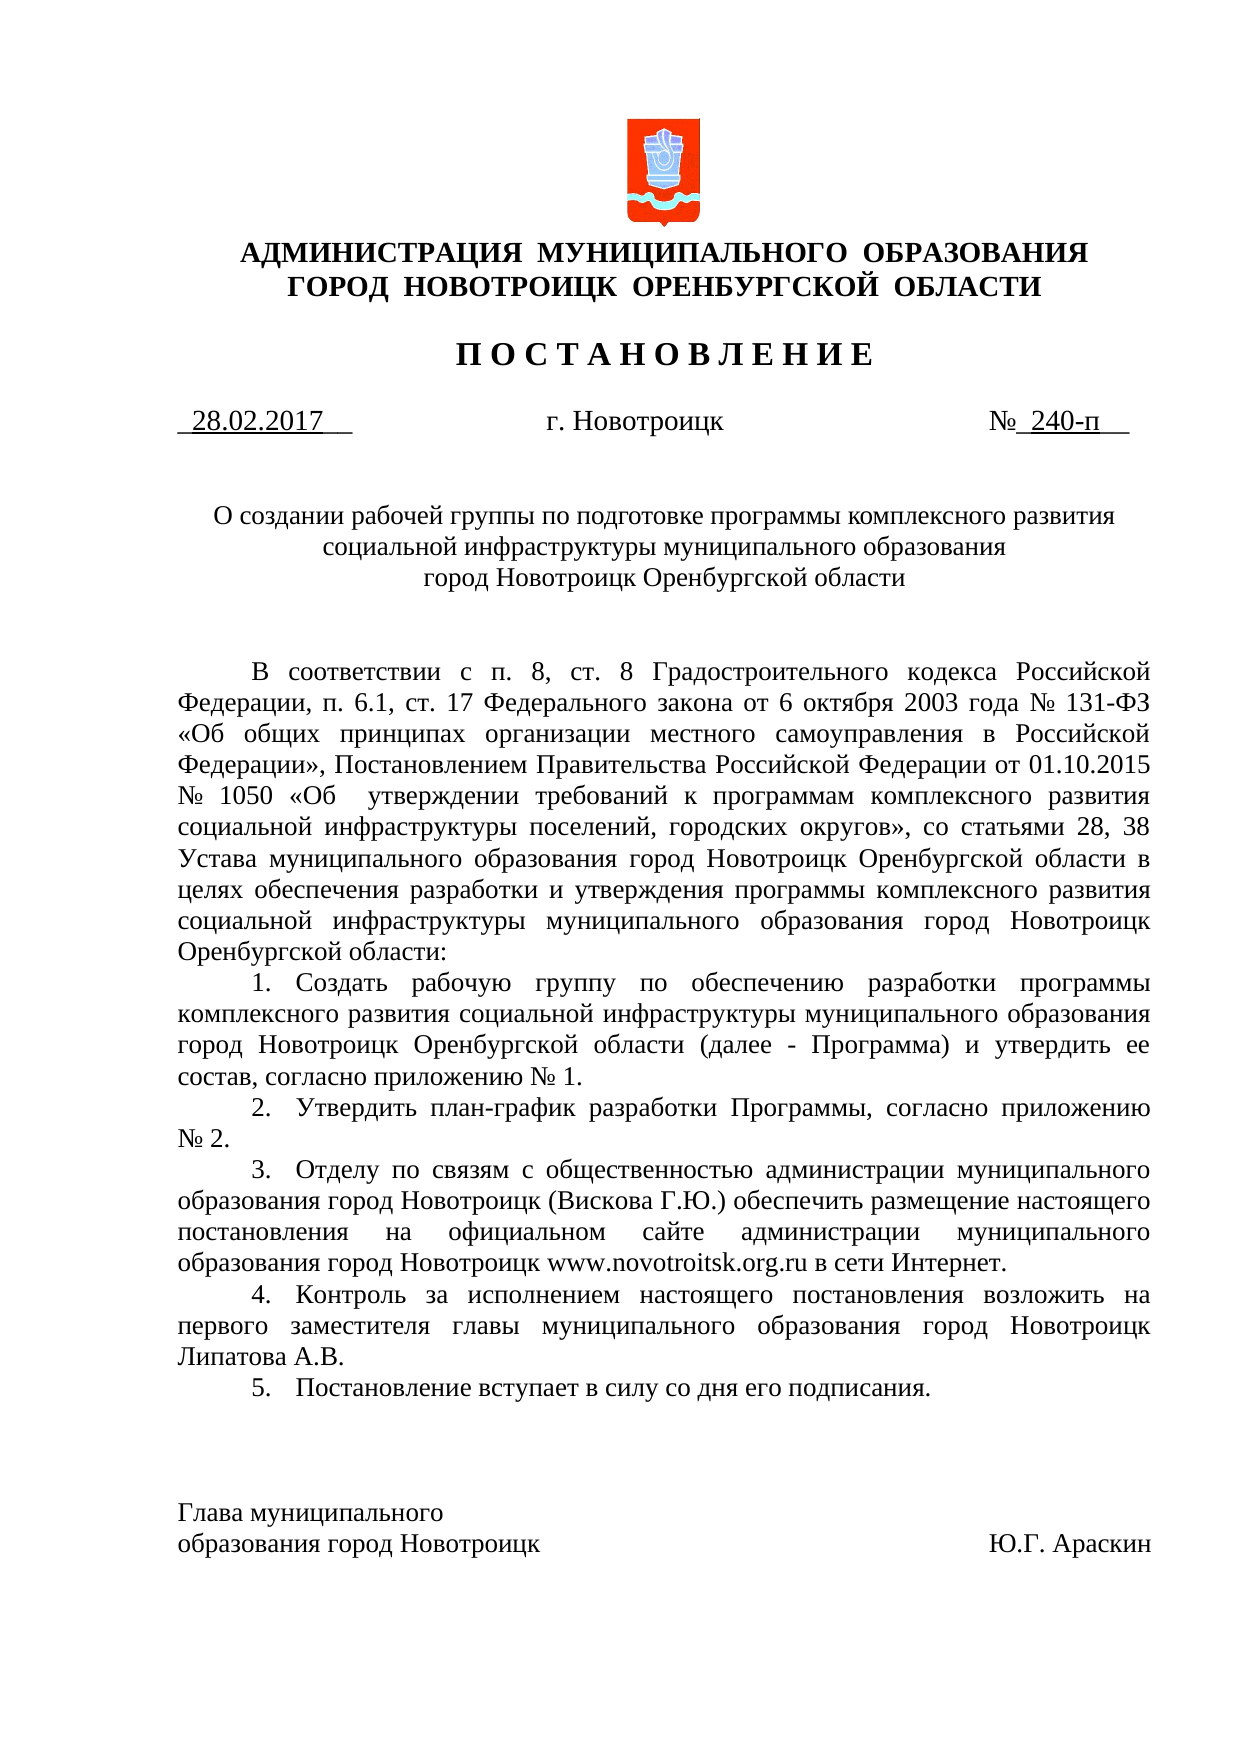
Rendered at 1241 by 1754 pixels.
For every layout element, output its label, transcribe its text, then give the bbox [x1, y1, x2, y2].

text 1. Создать рабочую группу по обеспечению разработки программы комплексного развития социальной инфраструктуры муниципального образования город Новотроицк Оренбургской области (далее - Программа) и утвердить ее состав, согласно приложению № 1. [177, 966, 1152, 1091]
text Глава муниципального [177, 1496, 1152, 1527]
text 3. Отделу по связям с общественностью администрации муниципального образования город Новотроицк (Вискова Г.Ю.) обеспечить размещение настоящего постановления на официальном сайте администрации муниципального образования город Новотроицк www.novotroitsk.org.ru в сети Интернет. [177, 1153, 1152, 1278]
text П О С Т А Н О В Л Е Н И Е [177, 334, 1152, 372]
text ГОРОД НОВОТРОИЦК ОРЕНБУРГСКОЙ ОБЛАСТИ [177, 269, 1152, 303]
text 5. Постановление вступает в силу со дня его подписания. [177, 1371, 1152, 1402]
text О создании рабочей группы по подготовке программы комплексного развития социальной инфраструктуры муниципального образования [177, 499, 1152, 561]
text В соответствии с п. 8, ст. 8 Градостроительного кодекса Российской Федерации, п. 6.1, ст. 17 Федерального закона от 6 октября 2003 года № 131-ФЗ «Об общих принципах организации местного самоуправления в Российской Федерации», Постановлением Правительства Российской Федерации от 01.10.2015 № 1050 «Об утверждении требований к программам комплексного развития социальной инфраструктуры поселений, городских округов», со статьями 28, 38 Устава муниципального образования город Новотроицк Оренбургской области в целях обеспечения разработки и утверждения программы комплексного развития социальной инфраструктуры муниципального образования город Новотроицк Оренбургской области: [177, 655, 1152, 966]
text 2. Утвердить план-график разработки Программы, согласно приложению № 2. [177, 1091, 1152, 1153]
text 4. Контроль за исполнением настоящего постановления возложить на первого заместителя главы муниципального образования город Новотроицк Липатова А.В. [177, 1278, 1152, 1371]
text образования город Новотроицк Ю.Г. Араскин [177, 1527, 1152, 1558]
picture [627, 118, 700, 227]
text _28.02.2017__ г. Новотроицк №_240-п__ [177, 403, 1152, 437]
text АДМИНИСТРАЦИЯ МУНИЦИПАЛЬНОГО ОБРАЗОВАНИЯ [177, 236, 1152, 269]
text город Новотроицк Оренбургской области [177, 561, 1152, 592]
